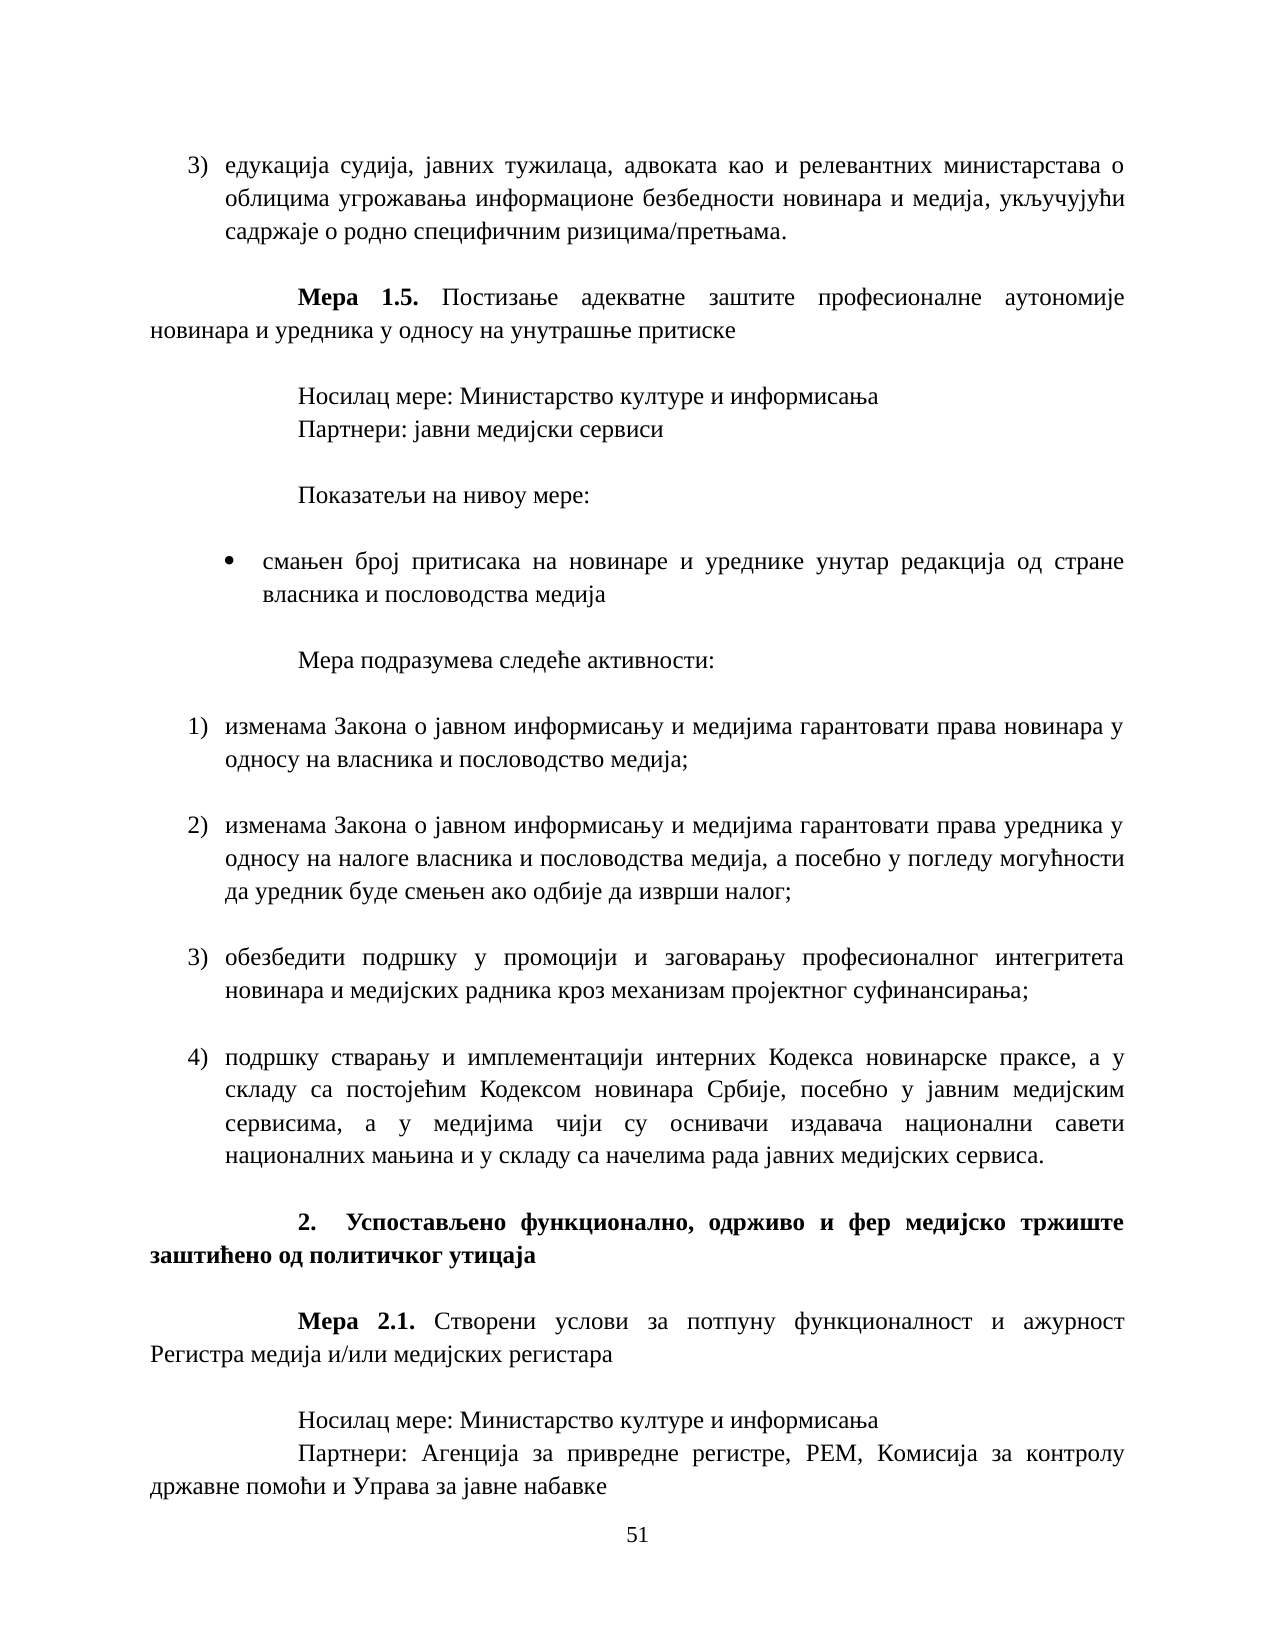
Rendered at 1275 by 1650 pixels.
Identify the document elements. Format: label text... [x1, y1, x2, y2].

list изменама Закона о јавном информисању и медијима гарантовати права уредника у односу на налоге власника и пословодства медија, а посебно у погледу могућности да уредник буде смењен ако одбије да изврши налог; [187, 810, 1125, 905]
text Мера 2.1. Створени услови за потпуну функционалност и ажурност Регистра медија и/или медијских регистара [150, 1306, 1125, 1367]
list обезбедити подршку у промоцији и заговарању професионалног интегритета новинара и медијских радника кроз механизам пројектног суфинансирања; [187, 942, 1125, 1004]
list подршку стварању и имплементацији интерних Кодекса новинарске праксе, а у складу са постојећим Кодексом новинара Србије, посебно у јавним медијским сервисима, а у медијима чији су оснивачи издавача национални савети националних мањина и у складу са начелима рада јавних медијских сервиса. [187, 1042, 1125, 1169]
text Носилац мере: Министарство културе и информисања [150, 381, 1125, 410]
text Мера подразумева следеће активности: [150, 645, 1125, 674]
text Показатељи на нивоу мере: [150, 480, 1125, 509]
list смањен број притисака на новинаре и уреднике унутар редакција од стране власника и пословодства медија [225, 546, 1125, 608]
text Партнери: јавни медијски сервиси [150, 414, 1125, 443]
text Мера 1.5. Постизање адекватне заштите професионалне аутономије новинара и уредника у односу на унутрашње притиске [150, 282, 1125, 344]
text Носилац мере: Министарство културе и информисања [150, 1405, 1125, 1433]
list едукација судија, јавних тужилаца, адвоката као и релевантних министарстава о облицима угрожавања информационе безбедности новинара и медија, укључујући садржаје о родно специфичним ризицима/претњама. [187, 150, 1125, 245]
text Партнери: Агенција за привредне регистре, РЕМ, Комисија за контролу државне помоћи и Управа за јавне набавке [150, 1438, 1125, 1499]
list изменама Закона о јавном информисању и медијима гарантовати права новинара у односу на власника и пословодство медија; [187, 711, 1125, 773]
text 2. Успостављено функционално, одрживо и фер медијско тржиште заштићено од политичког утицаја [150, 1207, 1125, 1268]
